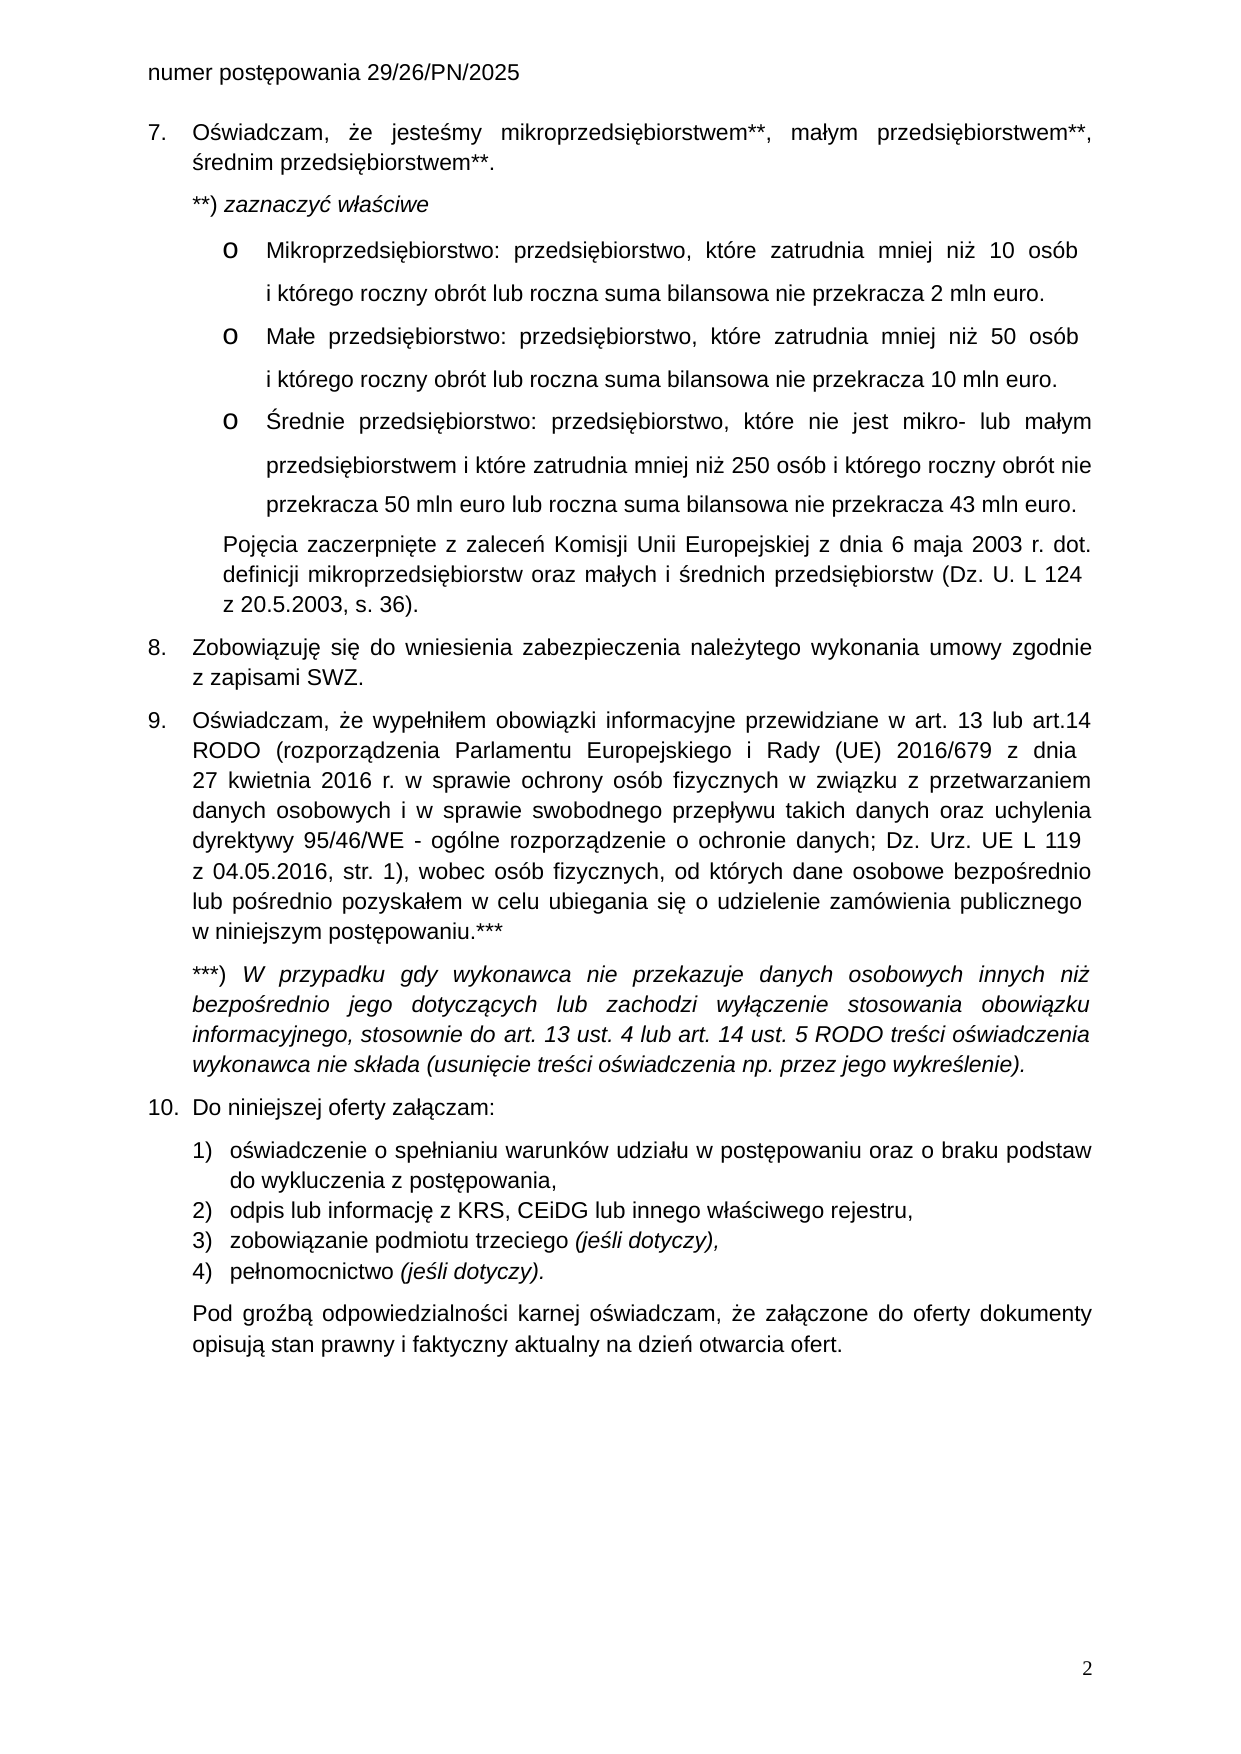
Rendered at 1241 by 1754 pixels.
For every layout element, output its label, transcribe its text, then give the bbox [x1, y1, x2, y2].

list Mikroprzedsiębiorstwo: przedsiębiorstwo, które zatrudnia mniej niż 10 osób i którego roczny obrót lub roczna suma bilansowa nie przekracza 2 mln euro. [222, 234, 1092, 307]
list oświadczenie o spełnianiu warunków udziału w postępowaniu oraz o braku podstaw do wykluczenia z postępowania, [192, 1137, 1092, 1193]
list zobowiązanie podmiotu trzeciego (jeśli dotyczy), [192, 1227, 1092, 1254]
list Oświadczam, że jesteśmy mikroprzedsiębiorstwem**, małym przedsiębiorstwem**, średnim przedsiębiorstwem**. [148, 118, 1092, 175]
list Pojęcia zaczerpnięte z zaleceń Komisji Unii Europejskiej z dnia 6 maja 2003 r. dot. definicji mikroprzedsiębiorstw oraz małych i średnich przedsiębiorstw (Dz. U. L 124 z 20.5.2003, s. 36). [223, 531, 1092, 617]
list Do niniejszej oferty załączam: [148, 1094, 1092, 1120]
text ***) W przypadku gdy wykonawca nie przekazuje danych osobowych innych niż bezpośrednio jego dotyczących lub zachodzi wyłączenie stosowania obowiązku informacyjnego, stosownie do art. 13 ust. 4 lub art. 14 ust. 5 RODO treści oświadczenia wykonawca nie składa (usunięcie treści oświadczenia np. przez jego wykreślenie). [192, 961, 1092, 1078]
list Małe przedsiębiorstwo: przedsiębiorstwo, które zatrudnia mniej niż 50 osób i którego roczny obrót lub roczna suma bilansowa nie przekracza 10 mln euro. [222, 320, 1092, 392]
text Pod groźbą odpowiedzialności karnej oświadczam, że załączone do oferty dokumenty opisują stan prawny i faktyczny aktualny na dzień otwarcia ofert. [192, 1300, 1092, 1357]
list odpis lub informację z KRS, CEiDG lub innego właściwego rejestru, [192, 1197, 1092, 1223]
list Oświadczam, że wypełniłem obowiązki informacyjne przewidziane w art. 13 lub art.14 RODO (rozporządzenia Parlamentu Europejskiego i Rady (UE) 2016/679 z dnia 27 kwietnia 2016 r. w sprawie ochrony osób fizycznych w związku z przetwarzaniem danych osobowych i w sprawie swobodnego przepływu takich danych oraz uchylenia dyrektywy 95/46/WE - ogólne rozporządzenie o ochronie danych; Dz. Urz. UE L 119 z 04.05.2016, str. 1), wobec osób fizycznych, od których dane osobowe bezpośrednio lub pośrednio pozyskałem w celu ubiegania się o udzielenie zamówienia publicznego w niniejszym postępowaniu.*** [148, 707, 1092, 944]
text **) zaznaczyć właściwe [192, 191, 1092, 218]
list Średnie przedsiębiorstwo: przedsiębiorstwo, które nie jest mikro- lub małym przedsiębiorstwem i które zatrudnia mniej niż 250 osób i którego roczny obrót nie przekracza 50 mln euro lub roczna suma bilansowa nie przekracza 43 mln euro. [222, 405, 1092, 517]
list pełnomocnictwo (jeśli dotyczy). [192, 1258, 1092, 1284]
list Zobowiązuję się do wniesienia zabezpieczenia należytego wykonania umowy zgodnie z zapisami SWZ. [148, 634, 1092, 690]
